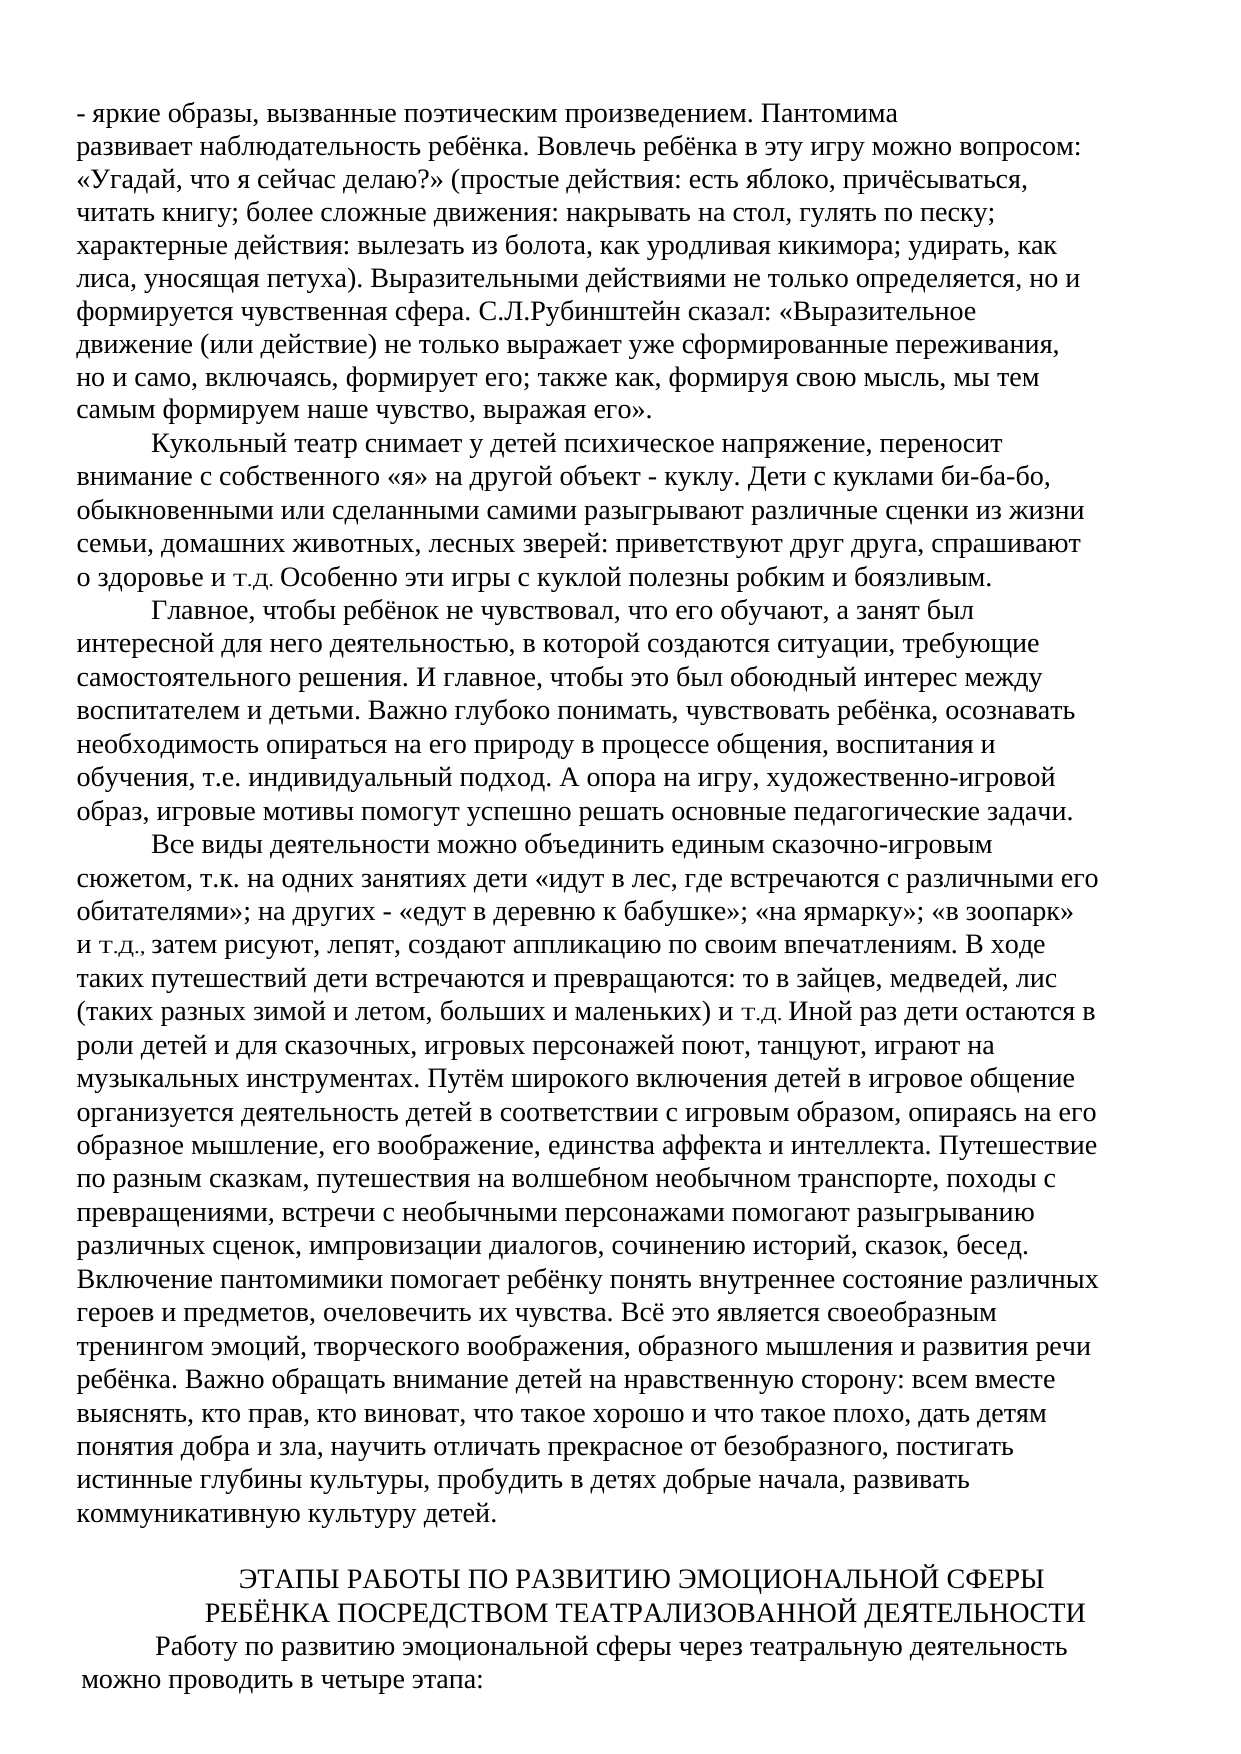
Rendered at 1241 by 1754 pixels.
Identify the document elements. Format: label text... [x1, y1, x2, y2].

text Работу по развитию эмоциональной сферы через театральную деятельность можно проводить в четыре этапа: [81, 1629, 1138, 1695]
text Кукольный театр снимает у детей психическое напряжение, переносит внимание с собственного «я» на другой объект - куклу. Дети с куклами би-ба-бо, обыкновенными или сделанными самими разыгрывают различные сценки из жизни семьи, домашних животных, лесных зверей: приветствуют друг друга, спрашивают о здоровье и Т.Д. Особенно эти игры с куклой полезны робким и боязливым. [76, 426, 1137, 593]
text Главное, чтобы ребёнок не чувствовал, что его обучают, а занят был интересной для него деятельностью, в которой создаются ситуации, требующие самостоятельного решения. И главное, чтобы это был обоюдный интерес между воспитателем и детьми. Важно глубоко понимать, чувствовать ребёнка, осознавать необходимость опираться на его природу в процессе общения, воспитания и обучения, т.е. индивидуальный подход. А опора на игру, художественно-игровой образ, игровые мотивы помогут успешно решать основные педагогические задачи. [76, 593, 1137, 827]
text ЭТАПЫ РАБОТЫ ПО РАЗВИТИЮ ЭМОЦИОНАЛЬНОЙ СФЕРЫ РЕБЁНКА ПОСРЕДСТВОМ ТЕАТРАЛИЗОВАННОЙ ДЕЯТЕЛЬНОСТИ [186, 1562, 1104, 1629]
text Все виды деятельности можно объединить единым сказочно-игровым сюжетом, т.к. на одних занятиях дети «идут в лес, где встречаются с различными его обитателями»; на других - «едут в деревню к бабушке»; «на ярмарку»; «в зоопарк» и Т.Д., затем рисуют, лепят, создают аппликацию по своим впечатлениям. В ходе таких путешествий дети встречаются и превращаются: то в зайцев, медведей, лис (таких разных зимой и летом, больших и маленьких) и Т.Д. Иной раз дети остаются в роли детей и для сказочных, игровых персонажей поют, танцуют, играют на музыкальных инструментах. Путём широкого включения детей в игровое общение организуется деятельность детей в соответствии с игровым образом, опираясь на его образное мышление, его воображение, единства аффекта и интеллекта. Путешествие по разным сказкам, путешествия на волшебном необычном транспорте, походы с превращениями, встречи с необычными персонажами помогают разыгрыванию различных сценок, импровизации диалогов, сочинению историй, сказок, бесед. Включение пантомимики помогает ребёнку понять внутреннее состояние различных героев и предметов, очеловечить их чувства. Всё это является своеобразным тренингом эмоций, творческого воображения, образного мышления и развития речи ребёнка. Важно обращать внимание детей на нравственную сторону: всем вместе выяснять, кто прав, кто виноват, что такое хорошо и что такое плохо, дать детям понятия добра и зла, научить отличать прекрасное от безобразного, постигать истинные глубины культуры, пробудить в детях добрые начала, развивать коммуникативную культуру детей. [76, 827, 1137, 1529]
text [76, 96, 1138, 426]
